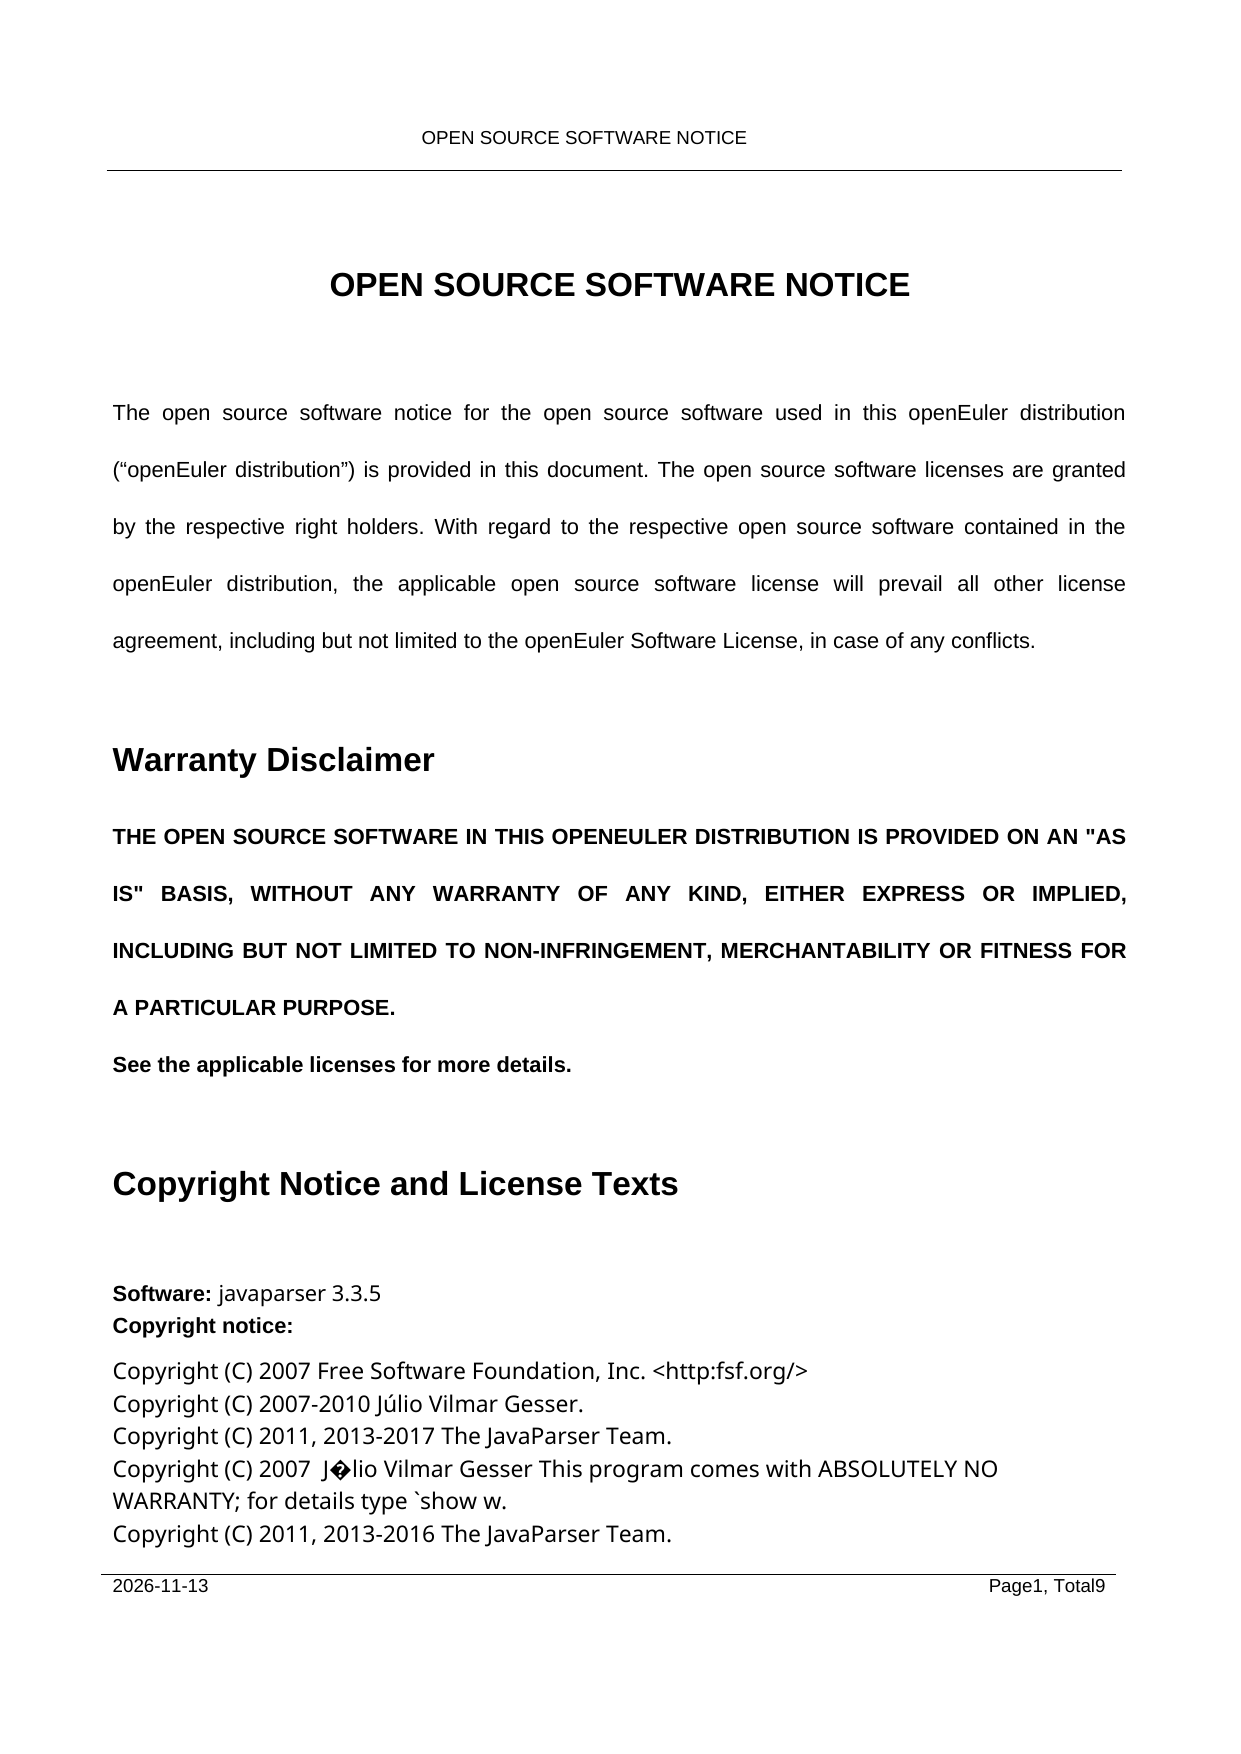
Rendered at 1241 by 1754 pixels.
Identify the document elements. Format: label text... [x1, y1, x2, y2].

text Software: javaparser 3.3.5 [112, 1277, 1128, 1309]
text OPEN SOURCE SOFTWARE NOTICE [112, 251, 1128, 316]
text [112, 1354, 1128, 1549]
text Warranty Disclaimer [112, 727, 1128, 792]
text Copyright Notice and License Texts [112, 1151, 1128, 1216]
text THE OPEN SOURCE SOFTWARE IN THIS OPENEULER DISTRIBUTION IS PROVIDED ON AN "AS IS" BASIS, WITHOUT ANY WARRANTY OF ANY KIND, EITHER EXPRESS OR IMPLIED, INCLUDING BUT NOT LIMITED TO NON-INFRINGEMENT, MERCHANTABILITY OR FITNESS FOR A PARTICULAR PURPOSE. See the applicable licenses for more details. [112, 821, 1128, 1081]
text Copyright notice: [112, 1309, 1128, 1342]
text The open source software notice for the open source software used in this openEuler distribution (“openEuler distribution”) is provided in this document. The open source software licenses are granted by the respective right holders. With regard to the respective open source software contained in the openEuler distribution, the applicable open source software license will prevail all other license agreement, including but not limited to the openEuler Software License, in case of any conflicts. [112, 397, 1128, 657]
